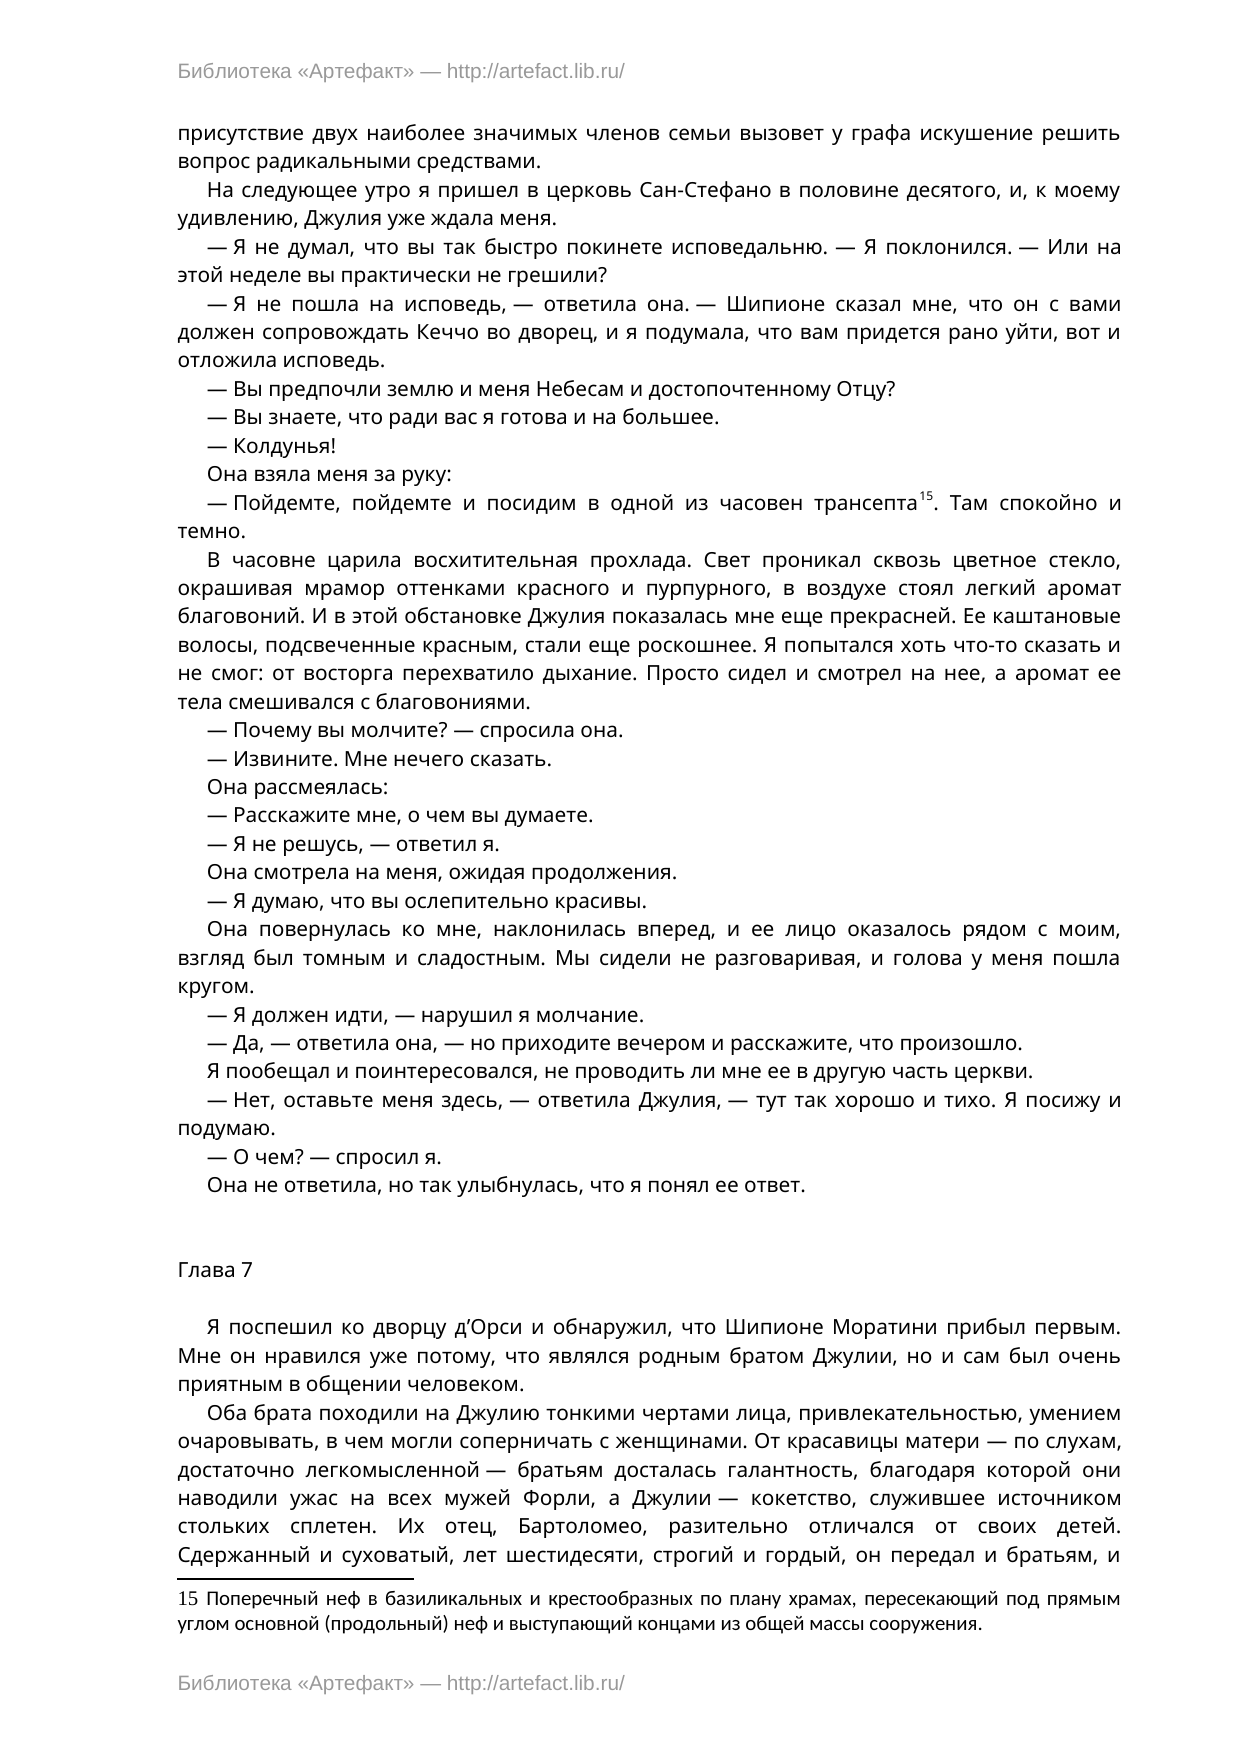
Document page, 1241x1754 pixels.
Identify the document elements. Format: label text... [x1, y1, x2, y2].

text Я пообещал и поинтересовался, не проводить ли мне ее в другую часть церкви. [177, 1057, 1122, 1085]
text — Расскажите мне, о чем вы думаете. [177, 801, 1122, 829]
text — Я не решусь, — ответил я. [177, 829, 1122, 857]
text Она рассмеялась: [177, 772, 1122, 801]
text Она взяла меня за руку: [177, 459, 1122, 488]
text Она смотрела на меня, ожидая продолжения. [177, 857, 1122, 886]
text Она не ответила, но так улыбнулась, что я понял ее ответ. [177, 1170, 1122, 1199]
text — Вы знаете, что ради вас я готова и на большее. [177, 402, 1122, 431]
text — Да, — ответила она, — но приходите вечером и расскажите, что произошло. [177, 1028, 1122, 1057]
text — Вы предпочли землю и меня Небесам и достопочтенному Отцу? [177, 374, 1122, 402]
text В часовне царила восхитительная прохлада. Свет проникал сквозь цветное стекло, окрашивая мрамор оттенками красного и пурпурного, в воздухе стоял легкий аромат благовоний. И в этой обстановке Джулия показалась мне еще прекрасней. Ее каштановые волосы, подсвеченные красным, стали еще роскошнее. Я попытался хоть что-то сказать и не смог: от восторга перехватило дыхание. Просто сидел и смотрел на нее, а аромат ее тела смешивался с благовониями. [177, 545, 1122, 715]
text — Пойдемте, пойдемте и посидим в одной из часовен трансепта. Там спокойно и темно. [177, 488, 1122, 545]
text — Нет, оставьте меня здесь, — ответила Джулия, — тут так хорошо и тихо. Я посижу и подумаю. [177, 1085, 1122, 1142]
text — Я думаю, что вы ослепительно красивы. [177, 886, 1122, 914]
text На следующее утро я пришел в церковь Сан-Стефано в половине десятого, и, к моему удивлению, Джулия уже ждала меня. [177, 175, 1122, 232]
text — Извините. Мне нечего сказать. [177, 744, 1122, 772]
text Она повернулась ко мне, наклонилась вперед, и ее лицо оказалось рядом с моим, взгляд был томным и сладостным. Мы сидели не разговаривая, и голова у меня пошла кругом. [177, 914, 1122, 1000]
subtitle Глава 7 [177, 1256, 1122, 1284]
text Я поспешил ко дворцу д’Орси и обнаружил, что Шипионе Моратини прибыл первым. Мне он нравился уже потому, что являлся родным братом Джулии, но и сам был очень приятным в общении человеком. [177, 1312, 1122, 1398]
text — Я не думал, что вы так быстро покинете исповедальню. — Я поклонился. — Или на этой неделе вы практически не грешили? [177, 232, 1122, 289]
text — Колдунья! [177, 431, 1122, 459]
text — Я должен идти, — нарушил я молчание. [177, 1000, 1122, 1028]
text — Я не пошла на исповедь, — ответила она. — Шипионе сказал мне, что он с вами должен сопровождать Кеччо во дворец, и я подумала, что вам придется рано уйти, вот и отложила исповедь. [177, 289, 1122, 374]
text — Почему вы молчите? — спросила она. [177, 715, 1122, 744]
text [177, 118, 1122, 175]
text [177, 1398, 1122, 1568]
text — О чем? — спросил я. [177, 1142, 1122, 1170]
